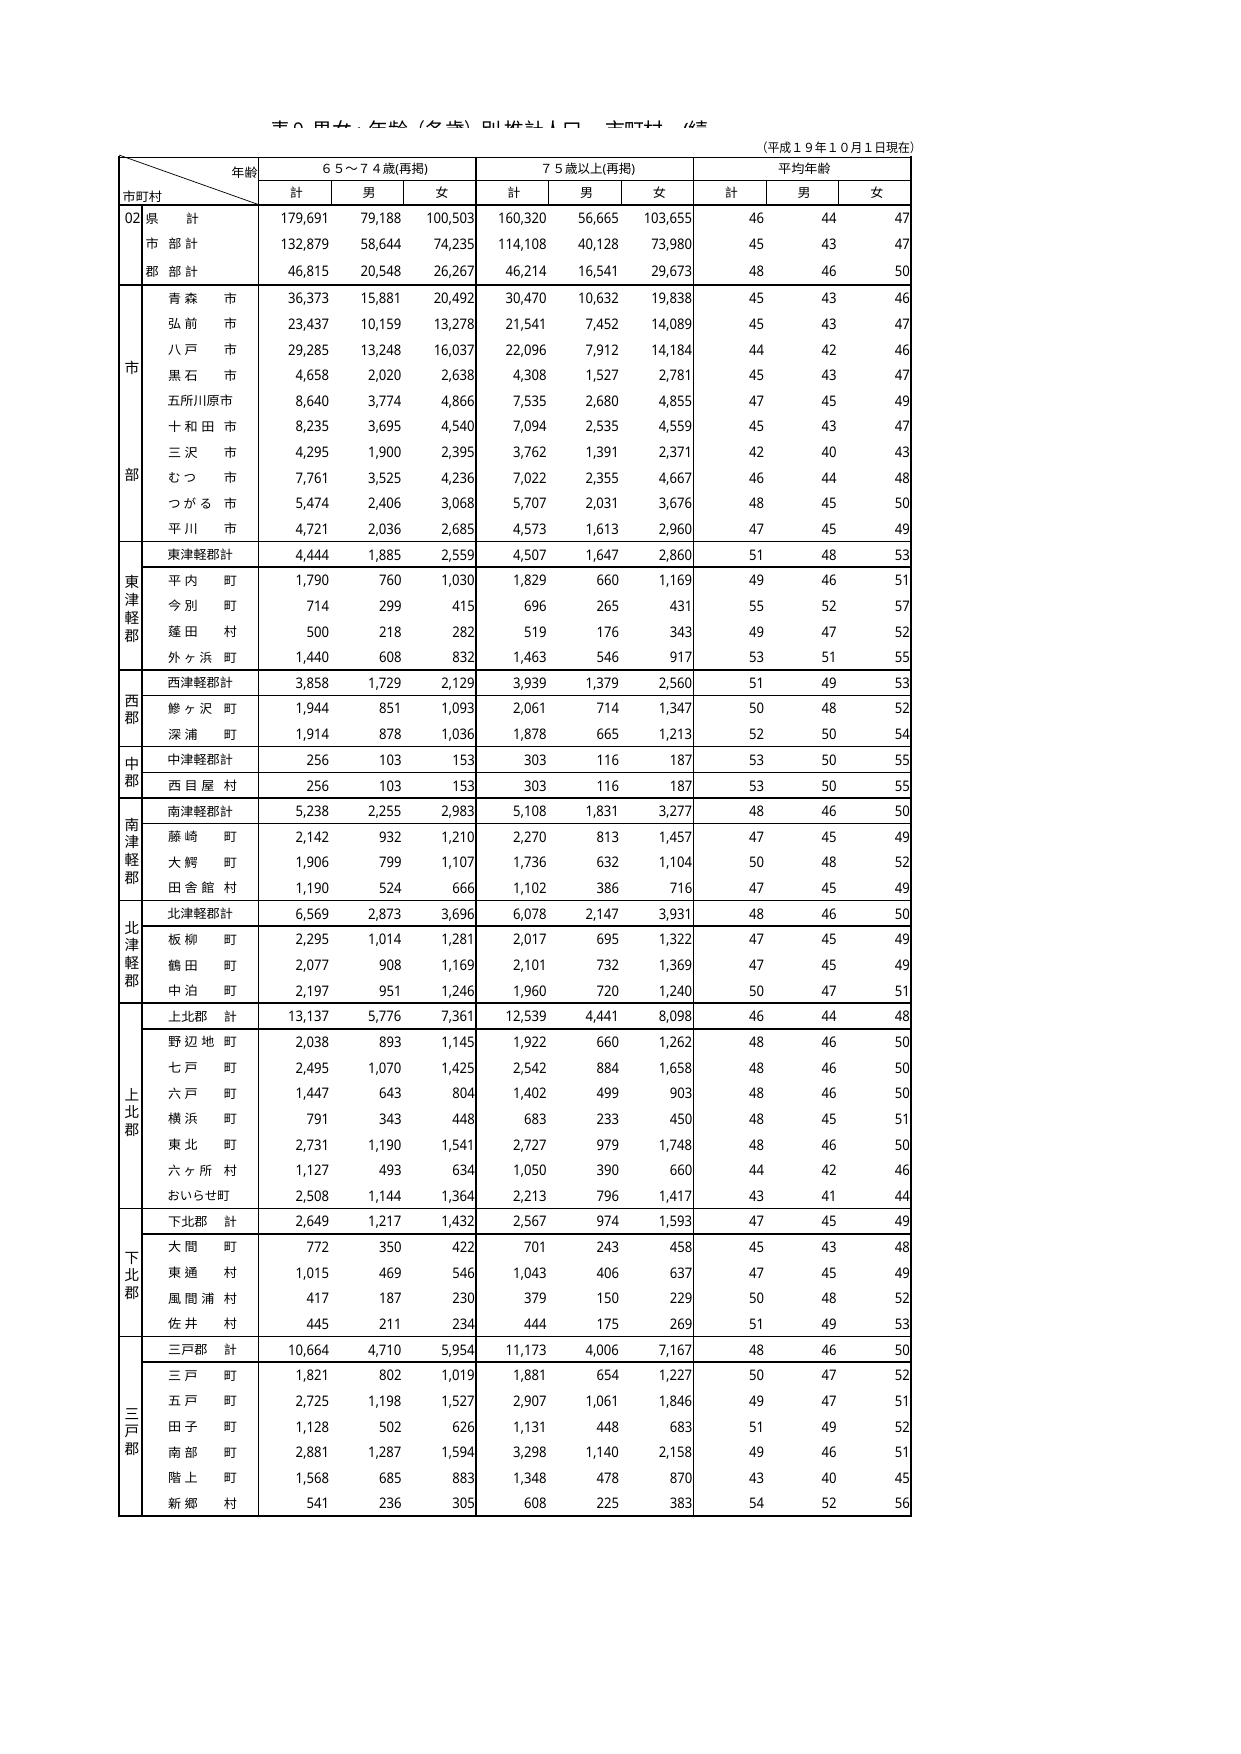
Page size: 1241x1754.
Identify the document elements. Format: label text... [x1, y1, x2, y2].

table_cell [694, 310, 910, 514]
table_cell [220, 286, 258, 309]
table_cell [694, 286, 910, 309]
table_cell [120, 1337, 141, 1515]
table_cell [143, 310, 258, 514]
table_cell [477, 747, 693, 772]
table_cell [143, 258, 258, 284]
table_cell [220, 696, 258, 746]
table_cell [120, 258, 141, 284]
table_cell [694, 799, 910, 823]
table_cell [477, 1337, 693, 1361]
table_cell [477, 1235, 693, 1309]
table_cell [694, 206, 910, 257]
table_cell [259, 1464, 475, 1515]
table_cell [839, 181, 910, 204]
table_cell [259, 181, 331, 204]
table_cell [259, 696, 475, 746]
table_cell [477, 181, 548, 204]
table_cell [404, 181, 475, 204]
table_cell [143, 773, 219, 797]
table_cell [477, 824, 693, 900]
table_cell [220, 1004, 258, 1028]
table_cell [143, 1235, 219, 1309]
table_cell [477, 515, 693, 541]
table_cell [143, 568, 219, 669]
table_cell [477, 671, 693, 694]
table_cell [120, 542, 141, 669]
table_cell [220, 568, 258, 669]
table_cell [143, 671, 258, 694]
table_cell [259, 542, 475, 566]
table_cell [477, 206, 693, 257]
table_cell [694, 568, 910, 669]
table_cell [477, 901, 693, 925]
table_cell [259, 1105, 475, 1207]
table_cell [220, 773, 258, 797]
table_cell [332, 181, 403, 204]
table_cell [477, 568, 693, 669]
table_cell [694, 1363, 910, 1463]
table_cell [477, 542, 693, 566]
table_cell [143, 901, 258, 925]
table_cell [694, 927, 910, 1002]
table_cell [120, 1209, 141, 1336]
text （平成１９年１０月１日現在） [757, 139, 1217, 156]
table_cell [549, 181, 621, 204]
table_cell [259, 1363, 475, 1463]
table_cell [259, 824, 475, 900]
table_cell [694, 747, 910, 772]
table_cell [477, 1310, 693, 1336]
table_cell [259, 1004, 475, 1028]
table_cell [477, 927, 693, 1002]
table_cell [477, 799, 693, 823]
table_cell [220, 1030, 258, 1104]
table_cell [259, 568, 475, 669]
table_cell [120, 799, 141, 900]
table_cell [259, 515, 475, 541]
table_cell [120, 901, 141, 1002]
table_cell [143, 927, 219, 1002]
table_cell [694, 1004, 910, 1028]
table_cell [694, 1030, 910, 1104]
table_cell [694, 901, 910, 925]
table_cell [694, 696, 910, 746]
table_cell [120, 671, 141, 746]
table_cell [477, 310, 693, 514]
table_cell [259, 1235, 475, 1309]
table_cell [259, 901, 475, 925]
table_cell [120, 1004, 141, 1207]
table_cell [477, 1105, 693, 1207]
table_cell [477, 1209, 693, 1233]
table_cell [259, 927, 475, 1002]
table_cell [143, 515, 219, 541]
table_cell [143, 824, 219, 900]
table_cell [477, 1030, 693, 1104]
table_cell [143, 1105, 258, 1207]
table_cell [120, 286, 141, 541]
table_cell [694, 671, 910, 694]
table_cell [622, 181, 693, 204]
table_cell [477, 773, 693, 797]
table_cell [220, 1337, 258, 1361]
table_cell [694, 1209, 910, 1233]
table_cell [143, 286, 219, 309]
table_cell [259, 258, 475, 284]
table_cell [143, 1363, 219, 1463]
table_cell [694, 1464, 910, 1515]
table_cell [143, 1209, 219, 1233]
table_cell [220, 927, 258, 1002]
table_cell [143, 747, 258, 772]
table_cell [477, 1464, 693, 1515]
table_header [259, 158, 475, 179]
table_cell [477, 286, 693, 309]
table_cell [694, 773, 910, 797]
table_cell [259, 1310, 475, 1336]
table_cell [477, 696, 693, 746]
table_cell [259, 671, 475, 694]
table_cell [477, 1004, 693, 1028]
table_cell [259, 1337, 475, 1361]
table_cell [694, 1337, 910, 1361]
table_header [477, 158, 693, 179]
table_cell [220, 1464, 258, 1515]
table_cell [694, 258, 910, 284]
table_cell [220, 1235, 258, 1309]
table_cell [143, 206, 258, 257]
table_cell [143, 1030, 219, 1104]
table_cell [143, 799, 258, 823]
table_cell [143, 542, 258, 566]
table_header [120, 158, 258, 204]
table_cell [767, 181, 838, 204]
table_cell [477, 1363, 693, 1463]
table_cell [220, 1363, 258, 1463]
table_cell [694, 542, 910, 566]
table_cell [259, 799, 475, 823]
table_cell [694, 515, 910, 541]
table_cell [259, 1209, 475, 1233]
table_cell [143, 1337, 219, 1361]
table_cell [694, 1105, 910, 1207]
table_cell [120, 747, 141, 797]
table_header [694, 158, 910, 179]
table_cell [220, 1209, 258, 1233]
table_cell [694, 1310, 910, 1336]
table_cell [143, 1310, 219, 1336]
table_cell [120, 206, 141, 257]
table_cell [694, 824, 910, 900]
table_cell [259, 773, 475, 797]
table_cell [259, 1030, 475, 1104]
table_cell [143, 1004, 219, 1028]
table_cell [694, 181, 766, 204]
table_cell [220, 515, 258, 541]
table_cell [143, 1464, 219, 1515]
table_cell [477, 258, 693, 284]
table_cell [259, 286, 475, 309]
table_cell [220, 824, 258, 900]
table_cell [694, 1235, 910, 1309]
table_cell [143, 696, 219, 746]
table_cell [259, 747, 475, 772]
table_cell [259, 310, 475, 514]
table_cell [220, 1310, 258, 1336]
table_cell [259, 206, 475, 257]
